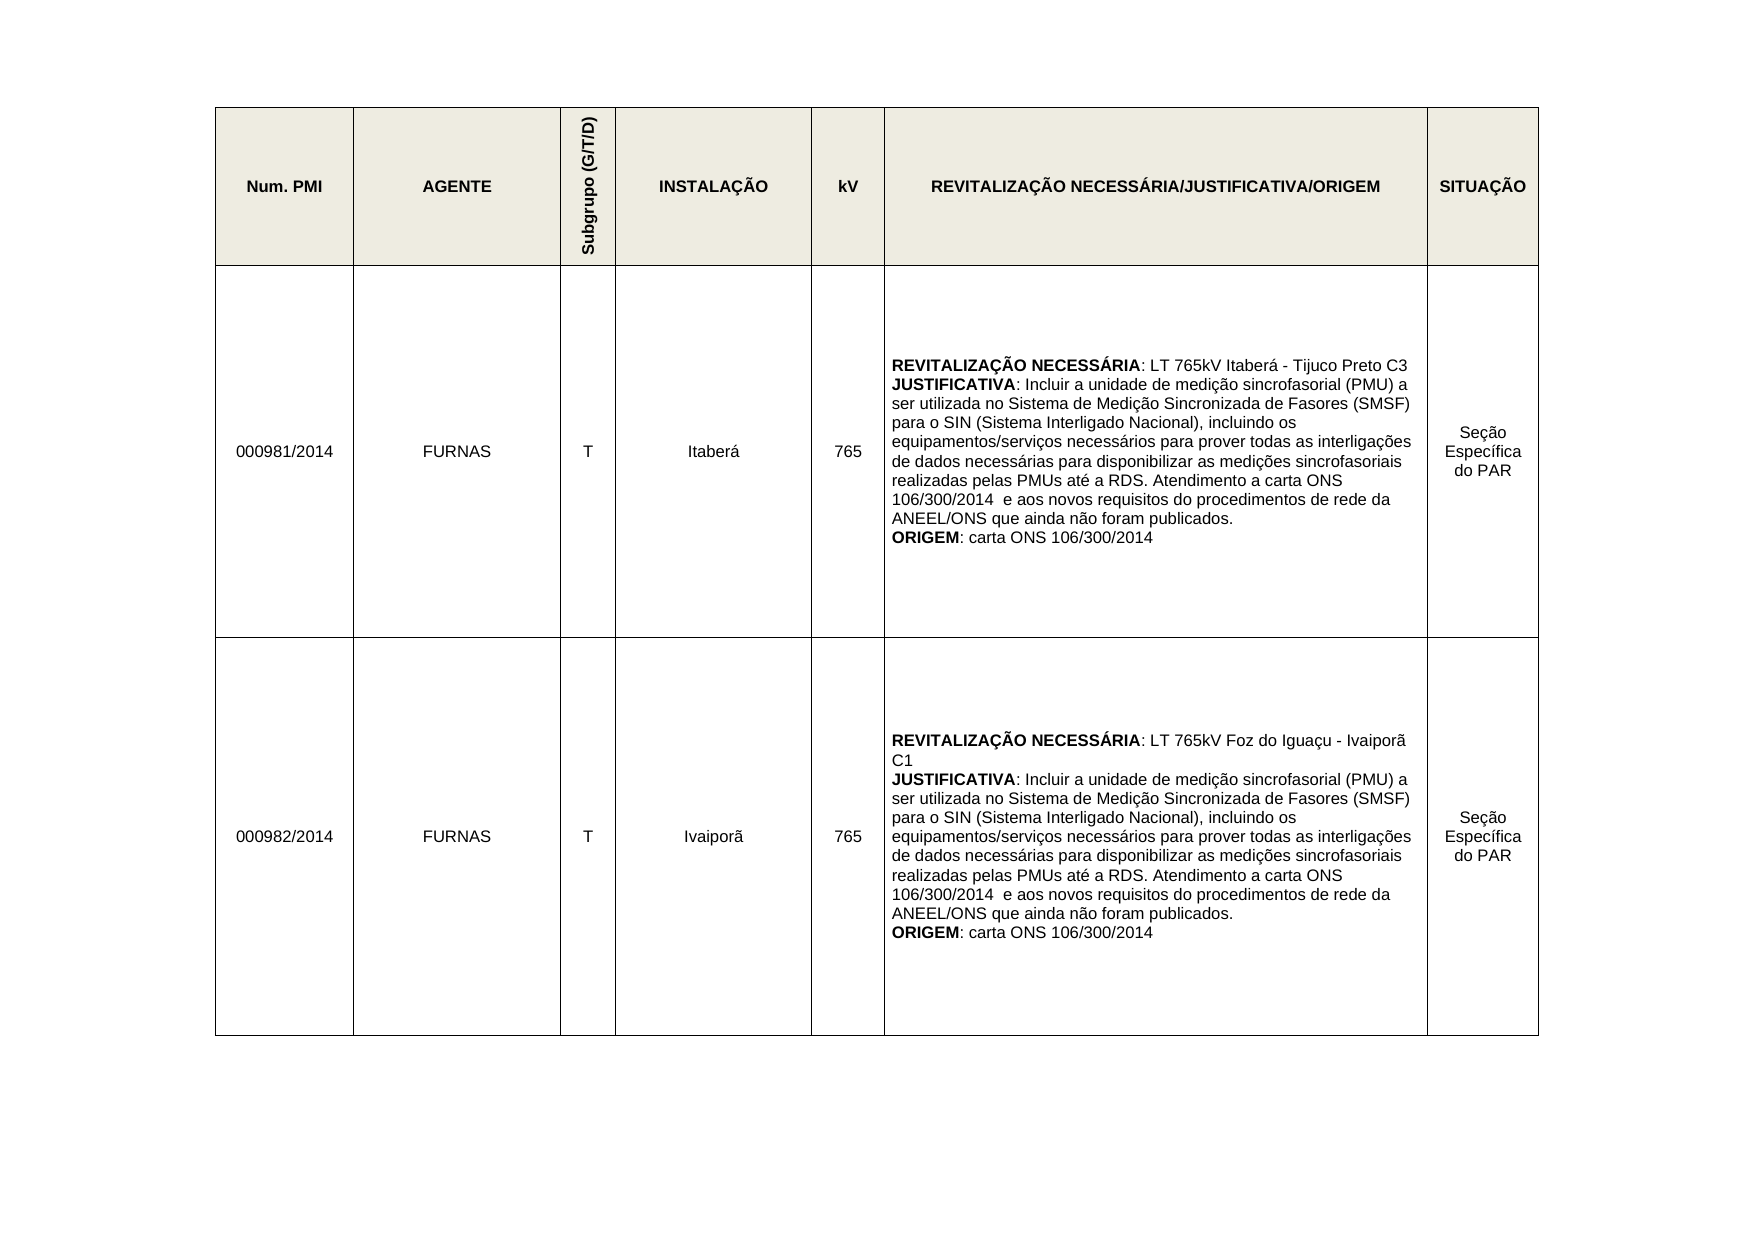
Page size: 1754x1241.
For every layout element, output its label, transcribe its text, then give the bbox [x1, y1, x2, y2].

table_header Subgrupo (G/T/D) [561, 108, 615, 265]
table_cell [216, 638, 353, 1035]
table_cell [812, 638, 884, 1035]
table_header AGENTE [354, 108, 560, 265]
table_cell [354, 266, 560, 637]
table_header REVITALIZAÇÃO NECESSÁRIA/JUSTIFICATIVA/ORIGEM [885, 108, 1427, 265]
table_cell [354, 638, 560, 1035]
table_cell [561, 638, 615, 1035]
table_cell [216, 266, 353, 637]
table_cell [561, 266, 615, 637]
table_header kV [812, 108, 884, 265]
table_header SITUAÇÃO [1428, 108, 1538, 265]
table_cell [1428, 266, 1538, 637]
table_header INSTALAÇÃO [616, 108, 811, 265]
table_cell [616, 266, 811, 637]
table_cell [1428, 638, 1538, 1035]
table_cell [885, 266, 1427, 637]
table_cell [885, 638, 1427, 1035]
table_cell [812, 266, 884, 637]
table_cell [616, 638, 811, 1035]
table_header Num. PMI [216, 108, 353, 265]
